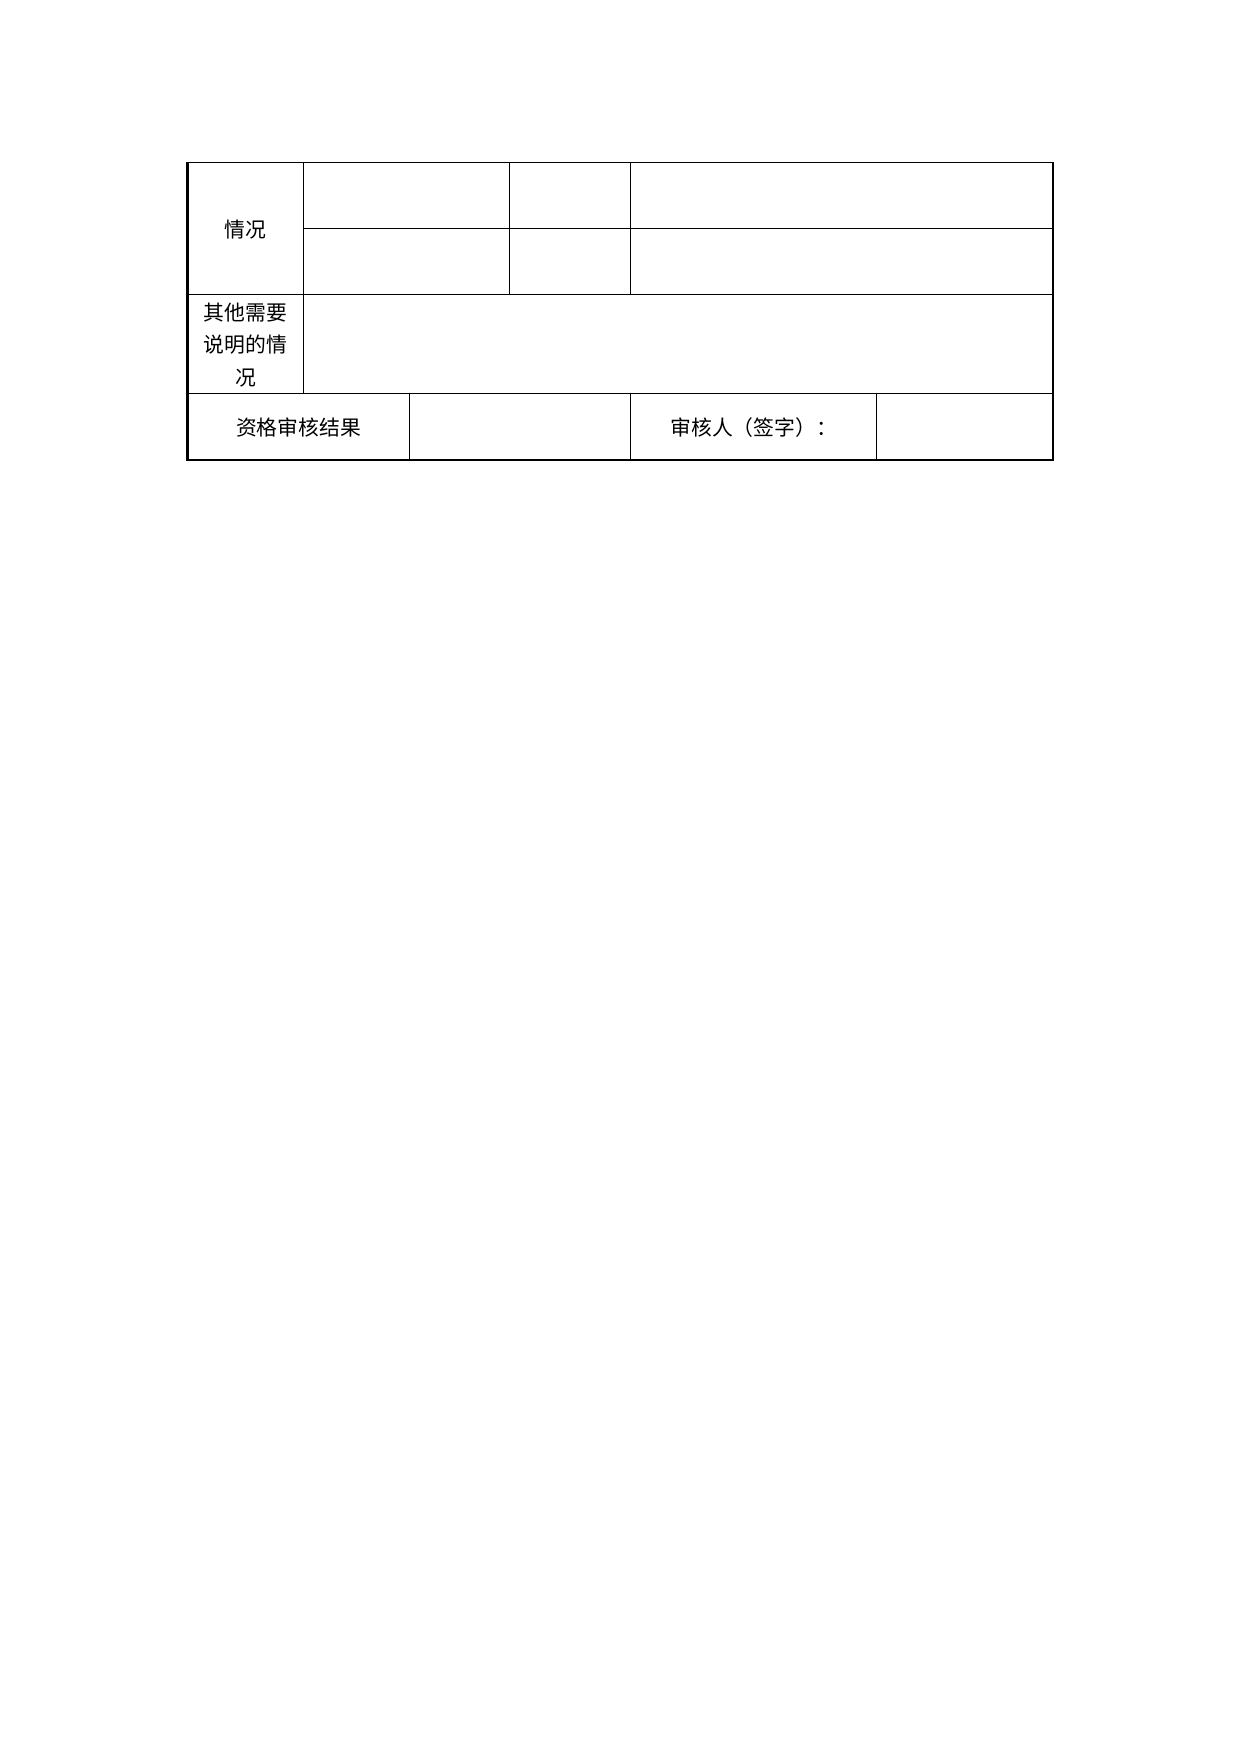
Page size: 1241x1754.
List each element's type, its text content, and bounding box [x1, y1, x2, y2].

table_cell [410, 394, 630, 459]
table_cell 家庭 成员 情况 [189, 163, 303, 294]
table_cell [510, 229, 630, 294]
table_cell [631, 163, 1052, 228]
table_cell 资格审核结果 [189, 394, 409, 459]
table_cell 其他需要说明的情况 [189, 295, 303, 393]
table_cell [304, 163, 509, 228]
table_cell [510, 163, 630, 228]
table_cell [877, 394, 1052, 459]
table_cell [304, 295, 1052, 393]
table_cell [631, 229, 1052, 294]
table_cell 审核人（签字）： [631, 394, 876, 459]
table_cell [304, 229, 509, 294]
